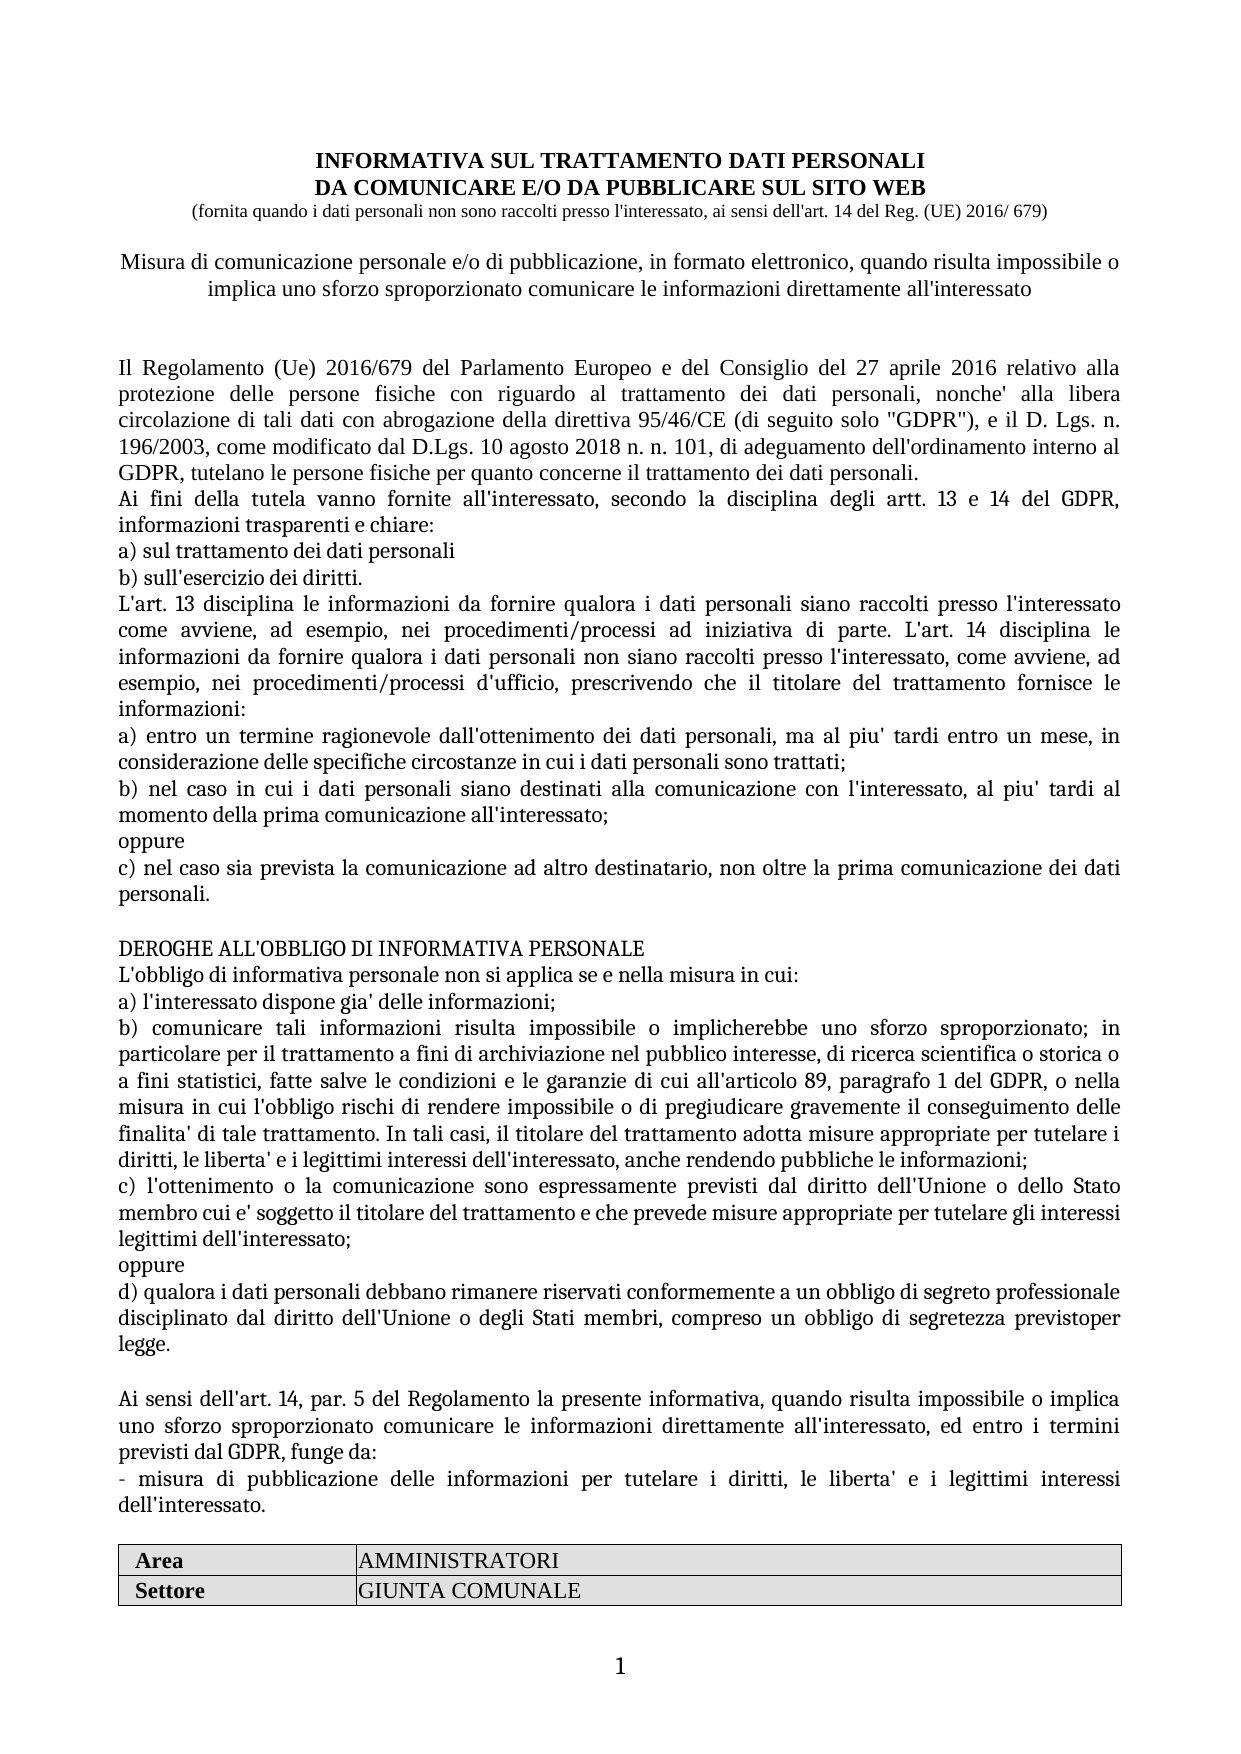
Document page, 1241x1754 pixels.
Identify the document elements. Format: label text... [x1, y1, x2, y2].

text b) comunicare tali informazioni risulta impossibile o implicherebbe uno sforzo sproporzionato; in particolare per il trattamento a fini di archiviazione nel pubblico interesse, di ricerca scientifica o storica o a fini statistici, fatte salve le condizioni e le garanzie di cui all'articolo 89, paragrafo 1 del GDPR, o nella misura in cui l'obbligo rischi di rendere impossibile o di pregiudicare gravemente il conseguimento delle finalita' di tale trattamento. In tali casi, il titolare del trattamento adotta misure appropriate per tutelare i diritti, le liberta' e i legittimi interessi dell'interessato, anche rendendo pubbliche le informazioni; [118, 1015, 1122, 1173]
text b) sull'esercizio dei diritti. [118, 564, 1122, 591]
text - misura di pubblicazione delle informazioni per tutelare i diritti, le liberta' e i legittimi interessi dell'interessato. [118, 1465, 1122, 1518]
text L'art. 13 disciplina le informazioni da fornire qualora i dati personali siano raccolti presso l'interessato come avviene, ad esempio, nei procedimenti/processi ad iniziativa di parte. L'art. 14 disciplina le informazioni da fornire qualora i dati personali non siano raccolti presso l'interessato, come avviene, ad esempio, nei procedimenti/processi d'ufficio, prescrivendo che il titolare del trattamento fornisce le informazioni: [118, 591, 1122, 723]
text Misura di comunicazione personale e/o di pubblicazione, in formato elettronico, quando risulta impossibile o implica uno sforzo sproporzionato comunicare le informazioni direttamente all'interessato [118, 248, 1122, 301]
text a) l'interessato dispone gia' delle informazioni; [118, 988, 1122, 1015]
table_cell GIUNTA COMUNALE [357, 1576, 1121, 1605]
text d) qualora i dati personali debbano rimanere riservati conformemente a un obbligo di segreto professionale disciplinato dal diritto dell'Unione o degli Stati membri, compreso un obbligo di segretezza previstoper legge. [118, 1278, 1122, 1357]
table_cell Settore [119, 1576, 356, 1605]
text L'obbligo di informativa personale non si applica se e nella misura in cui: [118, 962, 1122, 988]
text INFORMATIVA SUL TRATTAMENTO DATI PERSONALI [118, 148, 1122, 174]
text a) sul trattamento dei dati personali [118, 538, 1122, 564]
text Ai fini della tutela vanno fornite all'interessato, secondo la disciplina degli artt. 13 e 14 del GDPR, informazioni trasparenti e chiare: [118, 485, 1122, 538]
text DEROGHE ALL'OBBLIGO DI INFORMATIVA PERSONALE [118, 936, 1122, 962]
text Ai sensi dell'art. 14, par. 5 del Regolamento la presente informativa, quando risulta impossibile o implica uno sforzo sproporzionato comunicare le informazioni direttamente all'interessato, ed entro i termini previsti dal GDPR, funge da: [118, 1386, 1122, 1465]
text oppure [118, 1252, 1122, 1278]
text c) nel caso sia prevista la comunicazione ad altro destinatario, non oltre la prima comunicazione dei dati personali. [118, 854, 1122, 907]
text (fornita quando i dati personali non sono raccolti presso l'interessato, ai sensi dell'art. 14 del Reg. (UE) 2016/ 679) [118, 200, 1122, 222]
table_header AMMINISTRATORI [357, 1545, 1121, 1575]
text b) nel caso in cui i dati personali siano destinati alla comunicazione con l'interessato, al piu' tardi al momento della prima comunicazione all'interessato; [118, 775, 1122, 828]
table_header Area [119, 1545, 356, 1575]
text DA COMUNICARE E/O DA PUBBLICARE SUL SITO WEB [118, 174, 1122, 200]
text Il Regolamento (Ue) 2016/679 del Parlamento Europeo e del Consiglio del 27 aprile 2016 relativo alla protezione delle persone fisiche con riguardo al trattamento dei dati personali, nonche' alla libera circolazione di tali dati con abrogazione della direttiva 95/46/CE (di seguito solo "GDPR"), e il D. Lgs. n. 196/2003, come modificato dal D.Lgs. 10 agosto 2018 n. n. 101, di adeguamento dell'ordinamento interno al GDPR, tutelano le persone fisiche per quanto concerne il trattamento dei dati personali. [118, 354, 1122, 485]
text c) l'ottenimento o la comunicazione sono espressamente previsti dal diritto dell'Unione o dello Stato membro cui e' soggetto il titolare del trattamento e che prevede misure appropriate per tutelare gli interessi legittimi dell'interessato; [118, 1173, 1122, 1252]
text a) entro un termine ragionevole dall'ottenimento dei dati personali, ma al piu' tardi entro un mese, in considerazione delle specifiche circostanze in cui i dati personali sono trattati; [118, 723, 1122, 775]
text oppure [118, 828, 1122, 854]
